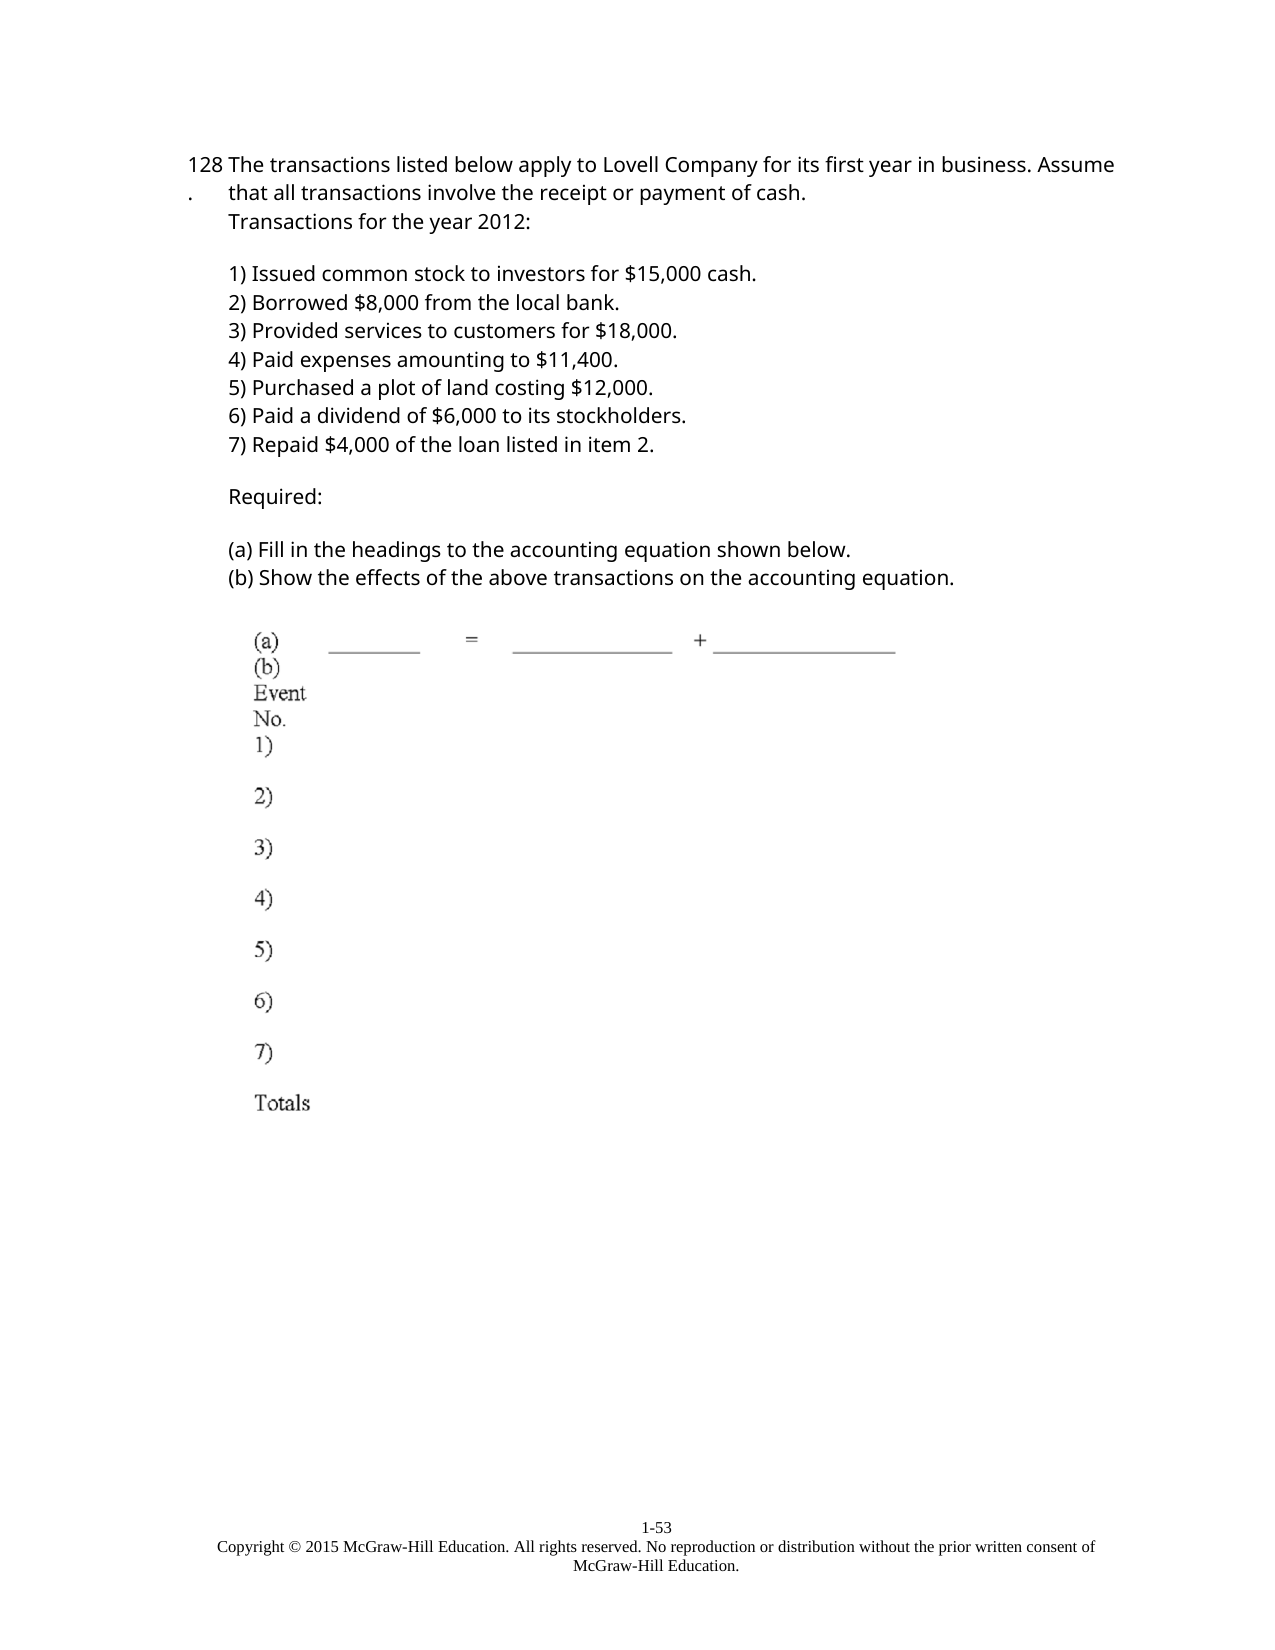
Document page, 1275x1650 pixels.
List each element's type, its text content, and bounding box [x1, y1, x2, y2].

table_header 128. [188, 150, 228, 1418]
table_header The transactions listed below apply to Lovell Company for its first year in business. Assume that all transactions involve the receipt or payment of cash. Transactions for the year 2012: 1) Issued common stock to investors for $15,000 cash. 2) Borrowed $8,000 from the local bank. 3) Provided services to customers for $18,000. 4) Paid expenses amounting to $11,400. 5) Purchased a plot of land costing $12,000. 6) Paid a dividend of $6,000 to its stockholders. 7) Repaid $4,000 of the loan listed in item 2. Required: (a) Fill in the headings to the accounting equation shown below. (b) Show the effects of the above transactions on the accounting equation. [228, 150, 1125, 1418]
picture [233, 615, 907, 1141]
